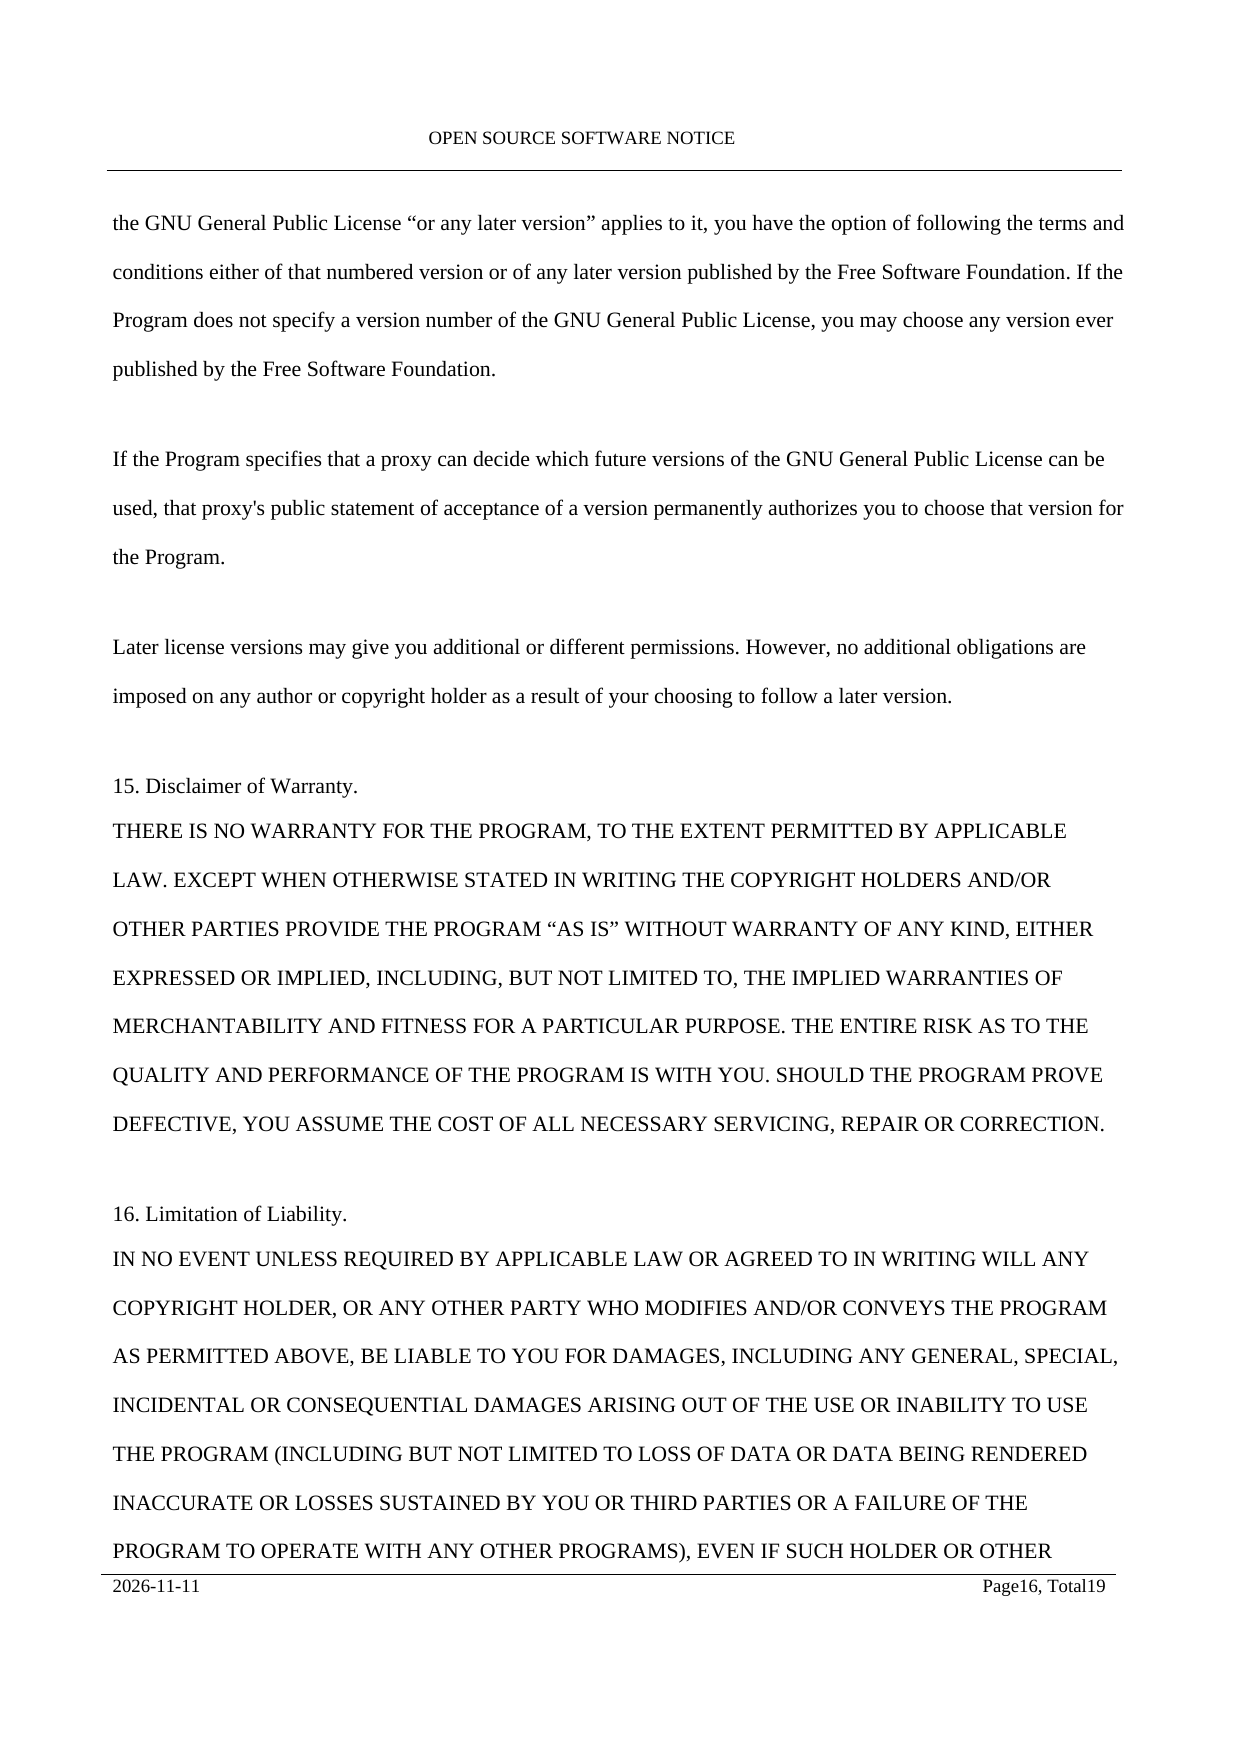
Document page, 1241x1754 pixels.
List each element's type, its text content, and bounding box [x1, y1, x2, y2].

text Later license versions may give you additional or different permissions. However, no additional obligations are imposed on any author or copyright holder as a result of your choosing to follow a later version. [112, 631, 1128, 712]
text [112, 206, 1128, 385]
text THERE IS NO WARRANTY FOR THE PROGRAM, TO THE EXTENT PERMITTED BY APPLICABLE LAW. EXCEPT WHEN OTHERWISE STATED IN WRITING THE COPYRIGHT HOLDERS AND/OR OTHER PARTIES PROVIDE THE PROGRAM “AS IS” WITHOUT WARRANTY OF ANY KIND, EITHER EXPRESSED OR IMPLIED, INCLUDING, BUT NOT LIMITED TO, THE IMPLIED WARRANTIES OF MERCHANTABILITY AND FITNESS FOR A PARTICULAR PURPOSE. THE ENTIRE RISK AS TO THE QUALITY AND PERFORMANCE OF THE PROGRAM IS WITH YOU. SHOULD THE PROGRAM PROVE DEFECTIVE, YOU ASSUME THE COST OF ALL NECESSARY SERVICING, REPAIR OR CORRECTION. [112, 814, 1128, 1139]
text 15. Disclaimer of Warranty. [112, 769, 1128, 802]
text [112, 1242, 1128, 1567]
text 16. Limitation of Liability. [112, 1197, 1128, 1230]
text If the Program specifies that a proxy can decide which future versions of the GNU General Public License can be used, that proxy's public statement of acceptance of a version permanently authorizes you to choose that version for the Program. [112, 443, 1128, 573]
